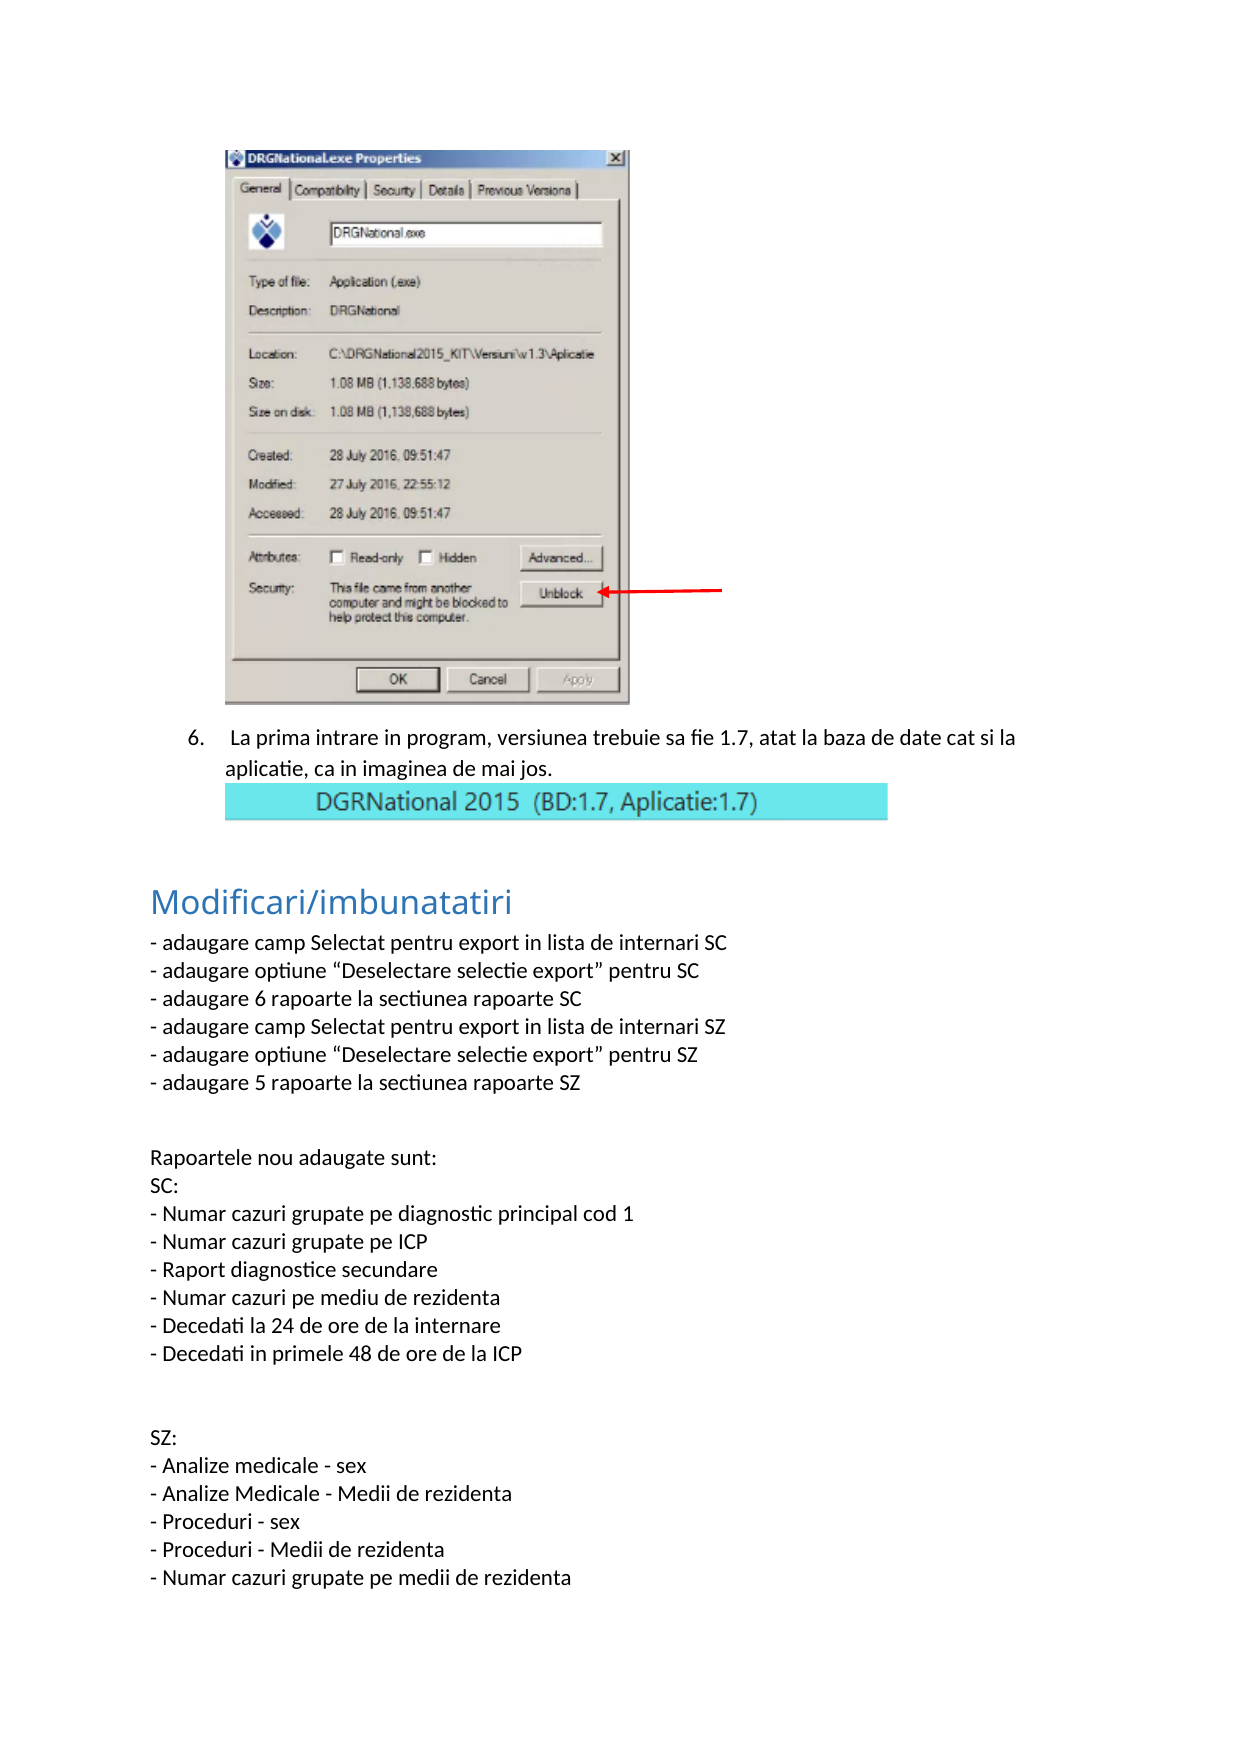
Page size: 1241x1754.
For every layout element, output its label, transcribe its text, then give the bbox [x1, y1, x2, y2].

picture [225, 150, 630, 705]
text - adaugare optiune “Deselectare selectie export” pentru SC [150, 956, 1090, 984]
list La prima intrare in program, versiunea trebuie sa fie 1.7, atat la baza de date cat si la aplicatie, ca in imaginea de mai jos. [187, 723, 1090, 782]
text - Numar cazuri grupate pe diagnostic principal cod 1 [150, 1199, 1090, 1227]
text - Numar cazuri grupate pe ICP [150, 1227, 1090, 1255]
text - Numar cazuri grupate pe medii de rezidenta [150, 1563, 1090, 1591]
picture [225, 783, 888, 822]
text - adaugare 6 rapoarte la sectiunea rapoarte SC [150, 984, 1090, 1012]
text - adaugare optiune “Deselectare selectie export” pentru SZ [150, 1040, 1090, 1068]
text - Analize Medicale - Medii de rezidenta [150, 1479, 1090, 1507]
text SZ: [150, 1423, 1090, 1451]
text - Decedati in primele 48 de ore de la ICP [150, 1339, 1090, 1367]
text - adaugare 5 rapoarte la sectiunea rapoarte SZ [150, 1068, 1090, 1096]
text - Numar cazuri pe mediu de rezidenta [150, 1283, 1090, 1311]
text Rapoartele nou adaugate sunt: [150, 1143, 1090, 1171]
text - adaugare camp Selectat pentru export in lista de internari SZ [150, 1012, 1090, 1040]
text SC: [150, 1171, 1090, 1199]
text - Proceduri - sex [150, 1507, 1090, 1535]
text - Analize medicale - sex [150, 1451, 1090, 1479]
subtitle Modificari/imbunatatiri [150, 879, 1090, 924]
text - Raport diagnostice secundare [150, 1255, 1090, 1283]
text - adaugare camp Selectat pentru export in lista de internari SC [150, 928, 1090, 956]
text - Decedati la 24 de ore de la internare [150, 1311, 1090, 1339]
text - Proceduri - Medii de rezidenta [150, 1535, 1090, 1563]
